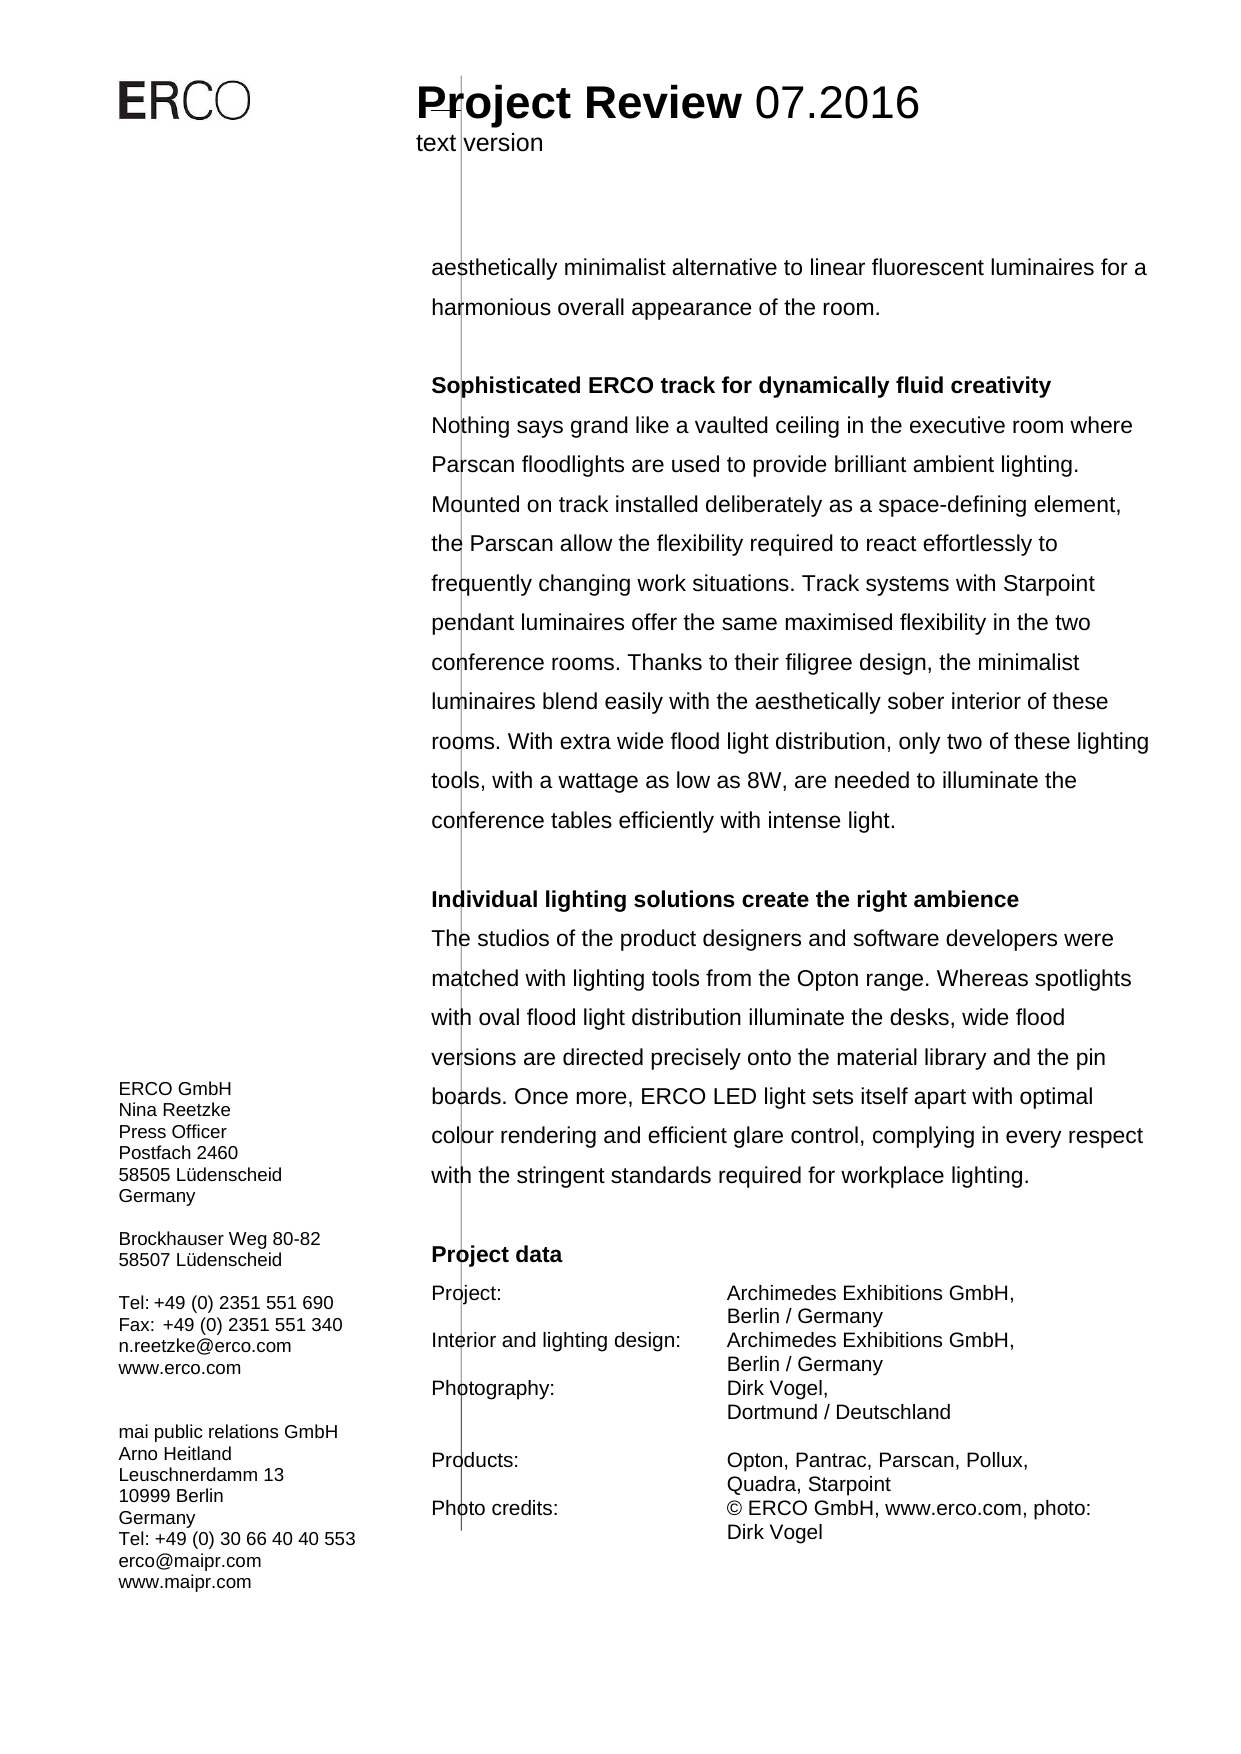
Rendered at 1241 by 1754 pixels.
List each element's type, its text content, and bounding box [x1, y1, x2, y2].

text Interior and lighting design: Archimedes Exhibitions GmbH, Berlin / Germany [431, 1328, 1152, 1376]
text Project: Archimedes Exhibitions GmbH, Berlin / Germany [431, 1280, 1152, 1328]
text Project data [431, 1241, 1152, 1267]
text Sophisticated ERCO track for dynamically fluid creativity [431, 372, 1152, 399]
text Photography: Dirk Vogel, [431, 1376, 1152, 1400]
text Photo credits: © ERCO GmbH, www.erco.com, photo: [431, 1496, 1152, 1520]
text Dortmund / Deutschland [431, 1400, 1152, 1424]
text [431, 254, 1152, 320]
text Dirk Vogel [431, 1520, 1152, 1544]
text Individual lighting solutions create the right ambience [431, 886, 1152, 912]
text Nothing says grand like a vaulted ceiling in the executive room where Parscan floodlights are used to provide brilliant ambient lighting. Mounted on track installed deliberately as a space-defining element, the Parscan allow the flexibility required to react effortlessly to frequently changing work situations. Track systems with Starpoint pendant luminaires offer the same maximised flexibility in the two conference rooms. Thanks to their filigree design, the minimalist luminaires blend easily with the aesthetically sober interior of these rooms. With extra wide flood light distribution, only two of these lighting tools, with a wattage as low as 8W, are needed to illuminate the conference tables efficiently with intense light. [431, 412, 1152, 833]
picture [118, 79, 251, 121]
text The studios of the product designers and software developers were matched with lighting tools from the Opton range. Whereas spotlights with oval flood light distribution illuminate the desks, wide flood versions are directed precisely onto the material library and the pin boards. Once more, ERCO LED light sets itself apart with optimal colour rendering and efficient glare control, complying in every respect with the stringent standards required for workplace lighting. [431, 925, 1152, 1188]
text Products: Opton, Pantrac, Parscan, Pollux, Quadra, Starpoint [431, 1448, 1152, 1496]
